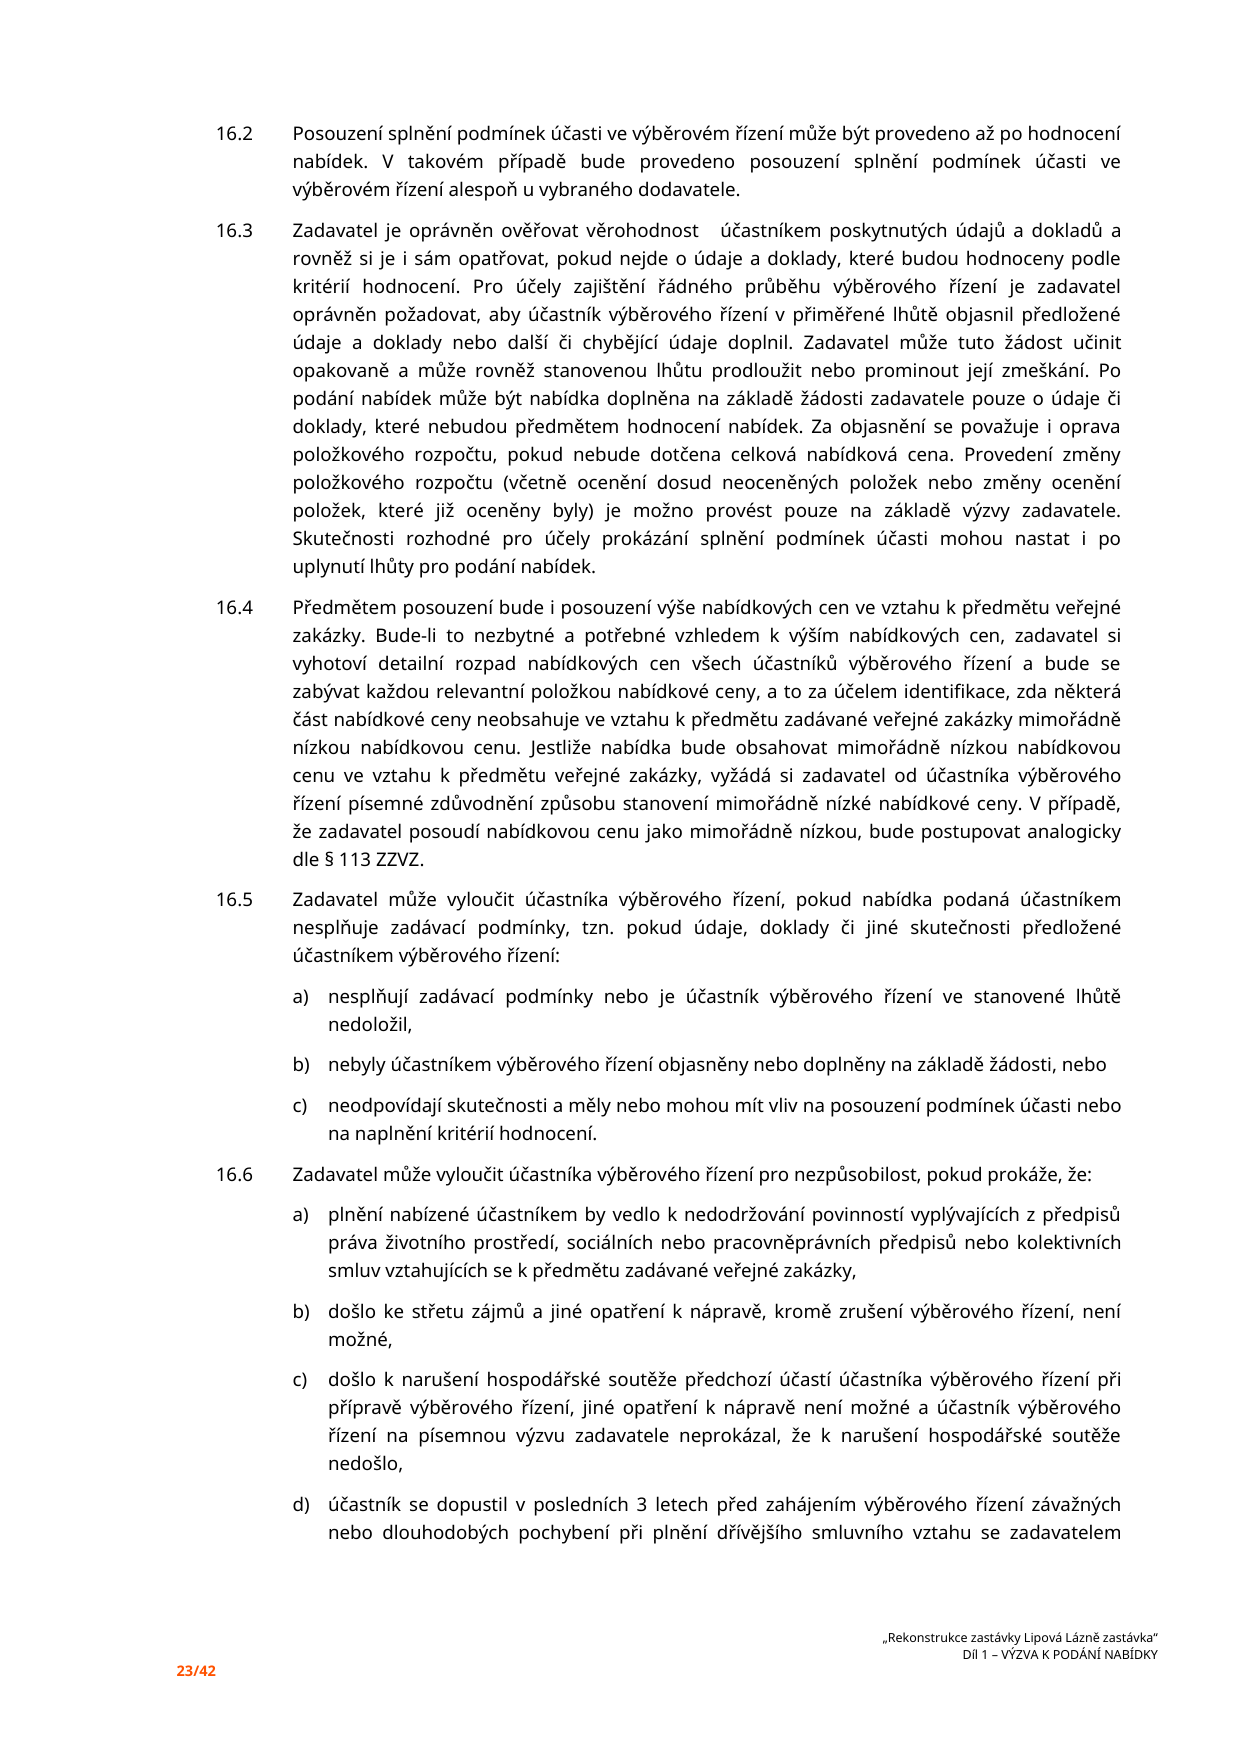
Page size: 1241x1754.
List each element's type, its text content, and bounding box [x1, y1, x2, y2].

text Zadavatel může vyloučit účastníka výběrového řízení pro nezpůsobilost, pokud prokáže, že: [216, 1161, 1122, 1186]
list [292, 1491, 1122, 1544]
text Zadavatel je oprávněn ověřovat věrohodnost účastníkem poskytnutých údajů a dokladů a rovněž si je i sám opatřovat, pokud nejde o údaje a doklady, které budou hodnoceny podle kritérií hodnocení. Pro účely zajištění řádného průběhu výběrového řízení je zadavatel oprávněn požadovat, aby účastník výběrového řízení v přiměřené lhůtě objasnil předložené údaje a doklady nebo další či chybějící údaje doplnil. Zadavatel může tuto žádost učinit opakovaně a může rovněž stanovenou lhůtu prodloužit nebo prominout její zmeškání. Po podání nabídek může být nabídka doplněna na základě žádosti zadavatele pouze o údaje či doklady, které nebudou předmětem hodnocení nabídek. Za objasnění se považuje i oprava položkového rozpočtu, pokud nebude dotčena celková nabídková cena. Provedení změny položkového rozpočtu (včetně ocenění dosud neoceněných položek nebo změny ocenění položek, které již oceněny byly) je možno provést pouze na základě výzvy zadavatele. Skutečnosti rozhodné pro účely prokázání splnění podmínek účasti mohou nastat i po uplynutí lhůty pro podání nabídek. [216, 217, 1122, 579]
text Předmětem posouzení bude i posouzení výše nabídkových cen ve vztahu k předmětu veřejné zakázky. Bude-li to nezbytné a potřebné vzhledem k výším nabídkových cen, zadavatel si vyhotoví detailní rozpad nabídkových cen všech účastníků výběrového řízení a bude se zabývat každou relevantní položkou nabídkové ceny, a to za účelem identifikace, zda některá část nabídkové ceny neobsahuje ve vztahu k předmětu zadávané veřejné zakázky mimořádně nízkou nabídkovou cenu. Jestliže nabídka bude obsahovat mimořádně nízkou nabídkovou cenu ve vztahu k předmětu veřejné zakázky, vyžádá si zadavatel od účastníka výběrového řízení písemné zdůvodnění způsobu stanovení mimořádně nízké nabídkové ceny. V případě, že zadavatel posoudí nabídkovou cenu jako mimořádně nízkou, bude postupovat analogicky dle § 113 ZZVZ. [216, 594, 1122, 872]
list došlo k narušení hospodářské soutěže předchozí účastí účastníka výběrového řízení při přípravě výběrového řízení, jiné opatření k nápravě není možné a účastník výběrového řízení na písemnou výzvu zadavatele neprokázal, že k narušení hospodářské soutěže nedošlo, [292, 1366, 1122, 1476]
text Zadavatel může vyloučit účastníka výběrového řízení, pokud nabídka podaná účastníkem nesplňuje zadávací podmínky, tzn. pokud údaje, doklady či jiné skutečnosti předložené účastníkem výběrového řízení: [216, 887, 1122, 968]
list neodpovídají skutečnosti a měly nebo mohou mít vliv na posouzení podmínek účasti nebo na naplnění kritérií hodnocení. [292, 1092, 1122, 1146]
list nebyly účastníkem výběrového řízení objasněny nebo doplněny na základě žádosti, nebo [292, 1052, 1122, 1077]
text Posouzení splnění podmínek účasti ve výběrovém řízení může být provedeno až po hodnocení nabídek. V takovém případě bude provedeno posouzení splnění podmínek účasti ve výběrovém řízení alespoň u vybraného dodavatele. [216, 121, 1122, 202]
list nesplňují zadávací podmínky nebo je účastník výběrového řízení ve stanovené lhůtě nedoložil, [292, 983, 1122, 1037]
list došlo ke střetu zájmů a jiné opatření k nápravě, kromě zrušení výběrového řízení, není možné, [292, 1298, 1122, 1351]
list plnění nabízené účastníkem by vedlo k nedodržování povinností vyplývajících z předpisů práva životního prostředí, sociálních nebo pracovněprávních předpisů nebo kolektivních smluv vztahujících se k předmětu zadávané veřejné zakázky, [292, 1201, 1122, 1283]
